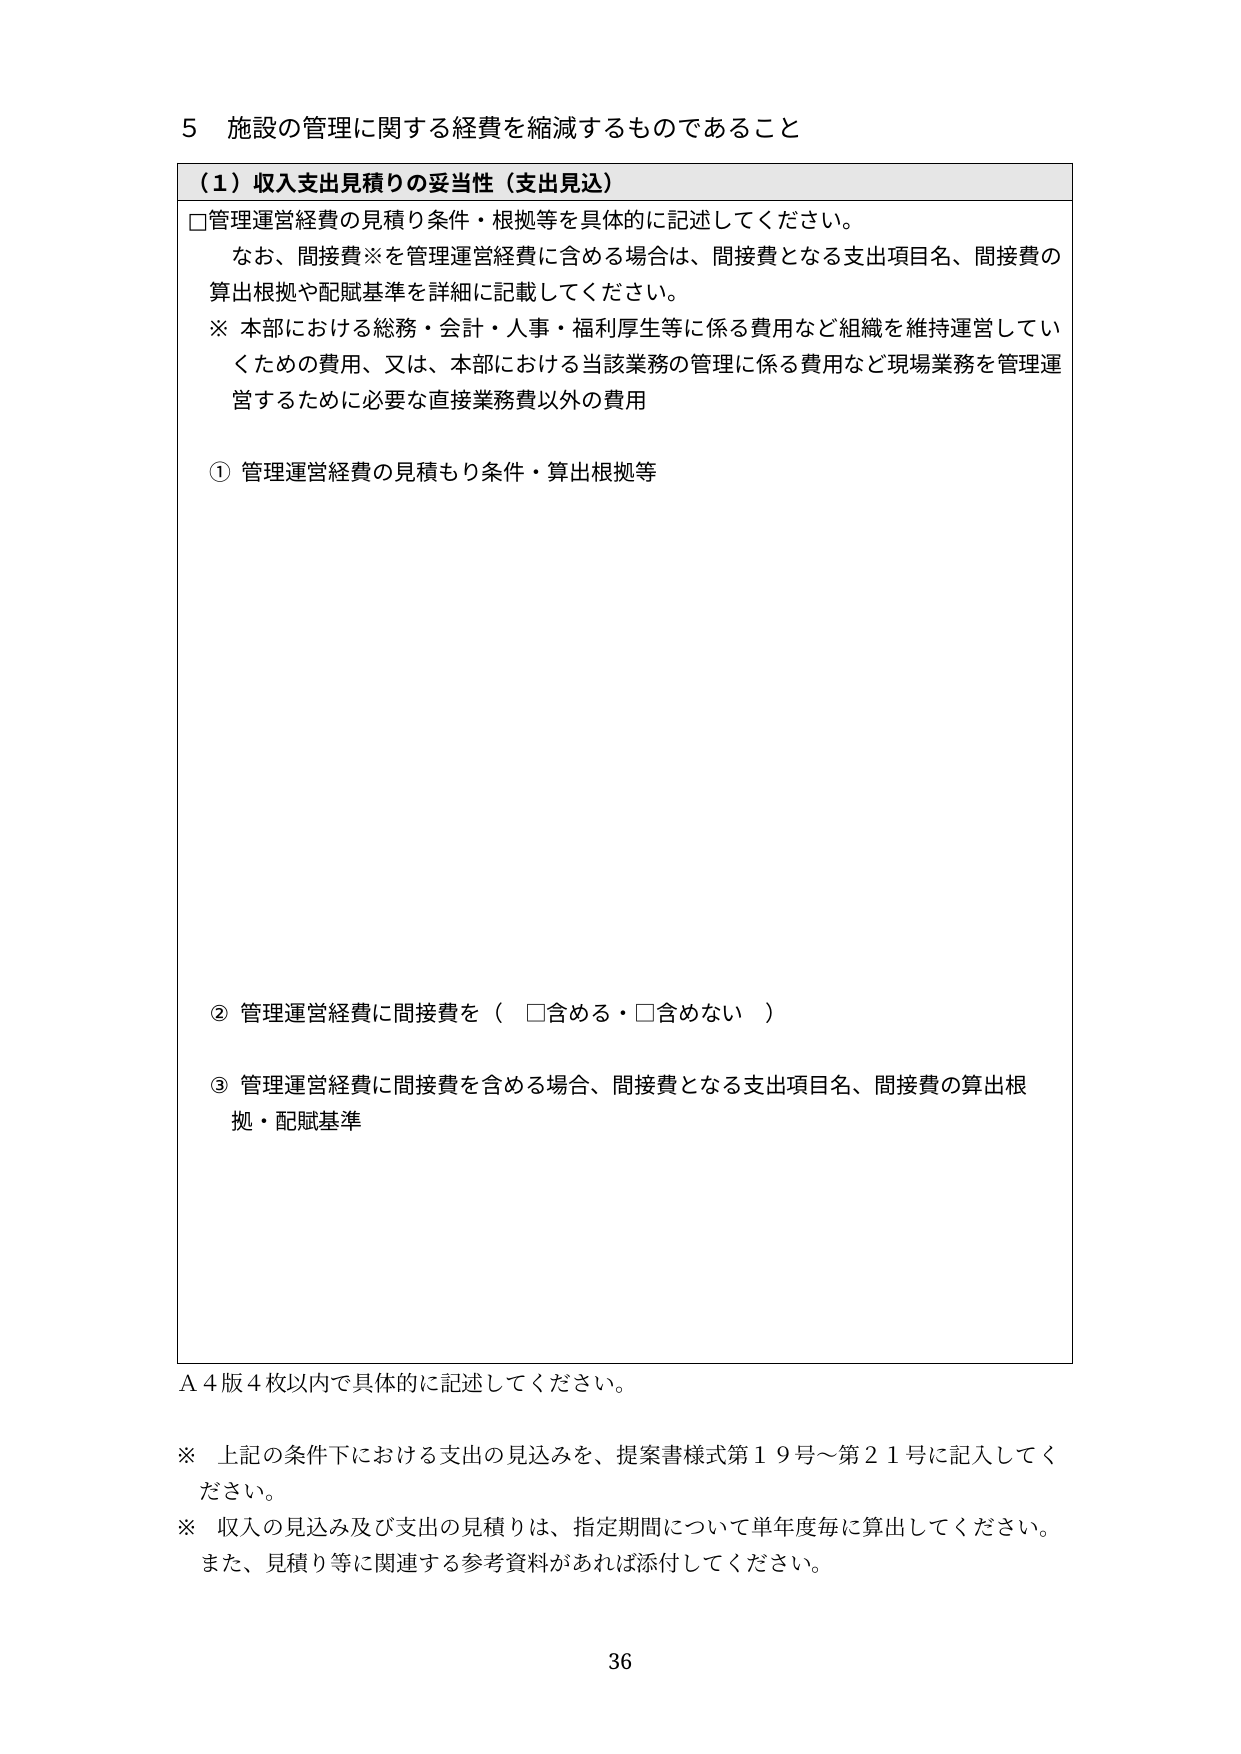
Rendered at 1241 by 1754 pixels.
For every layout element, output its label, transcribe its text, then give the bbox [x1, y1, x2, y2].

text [177, 1508, 1063, 1580]
table_cell □管理運営経費の見積り条件・根拠等を具体的に記述してください。 なお、間接費※を管理運営経費に含める場合は、間接費となる支出項目名、間接費の算出根拠や配賦基準を詳細に記載してください。 ※ 本部における総務・会計・人事・福利厚生等に係る費用など組織を維持運営していくための費用、又は、本部における当該業務の管理に係る費用など現場業務を管理運営するために必要な直接業務費以外の費用 ① 管理運営経費の見積もり条件・算出根拠等 ② 管理運営経費に間接費を（ □含める・□含めない ） ③ 管理運営経費に間接費を含める場合、間接費となる支出項目名、間接費の算出根拠・配賦基準 [178, 201, 1072, 1363]
text ※ 上記の条件下における支出の見込みを、提案書様式第１９号～第２１号に記入してください。 [177, 1436, 1063, 1508]
text ５ 施設の管理に関する経費を縮減するものであること [177, 91, 1063, 163]
table_header （１）収入支出見積りの妥当性（支出見込） [178, 164, 1072, 200]
text Ａ４版４枚以内で具体的に記述してください。 [177, 1364, 1063, 1400]
